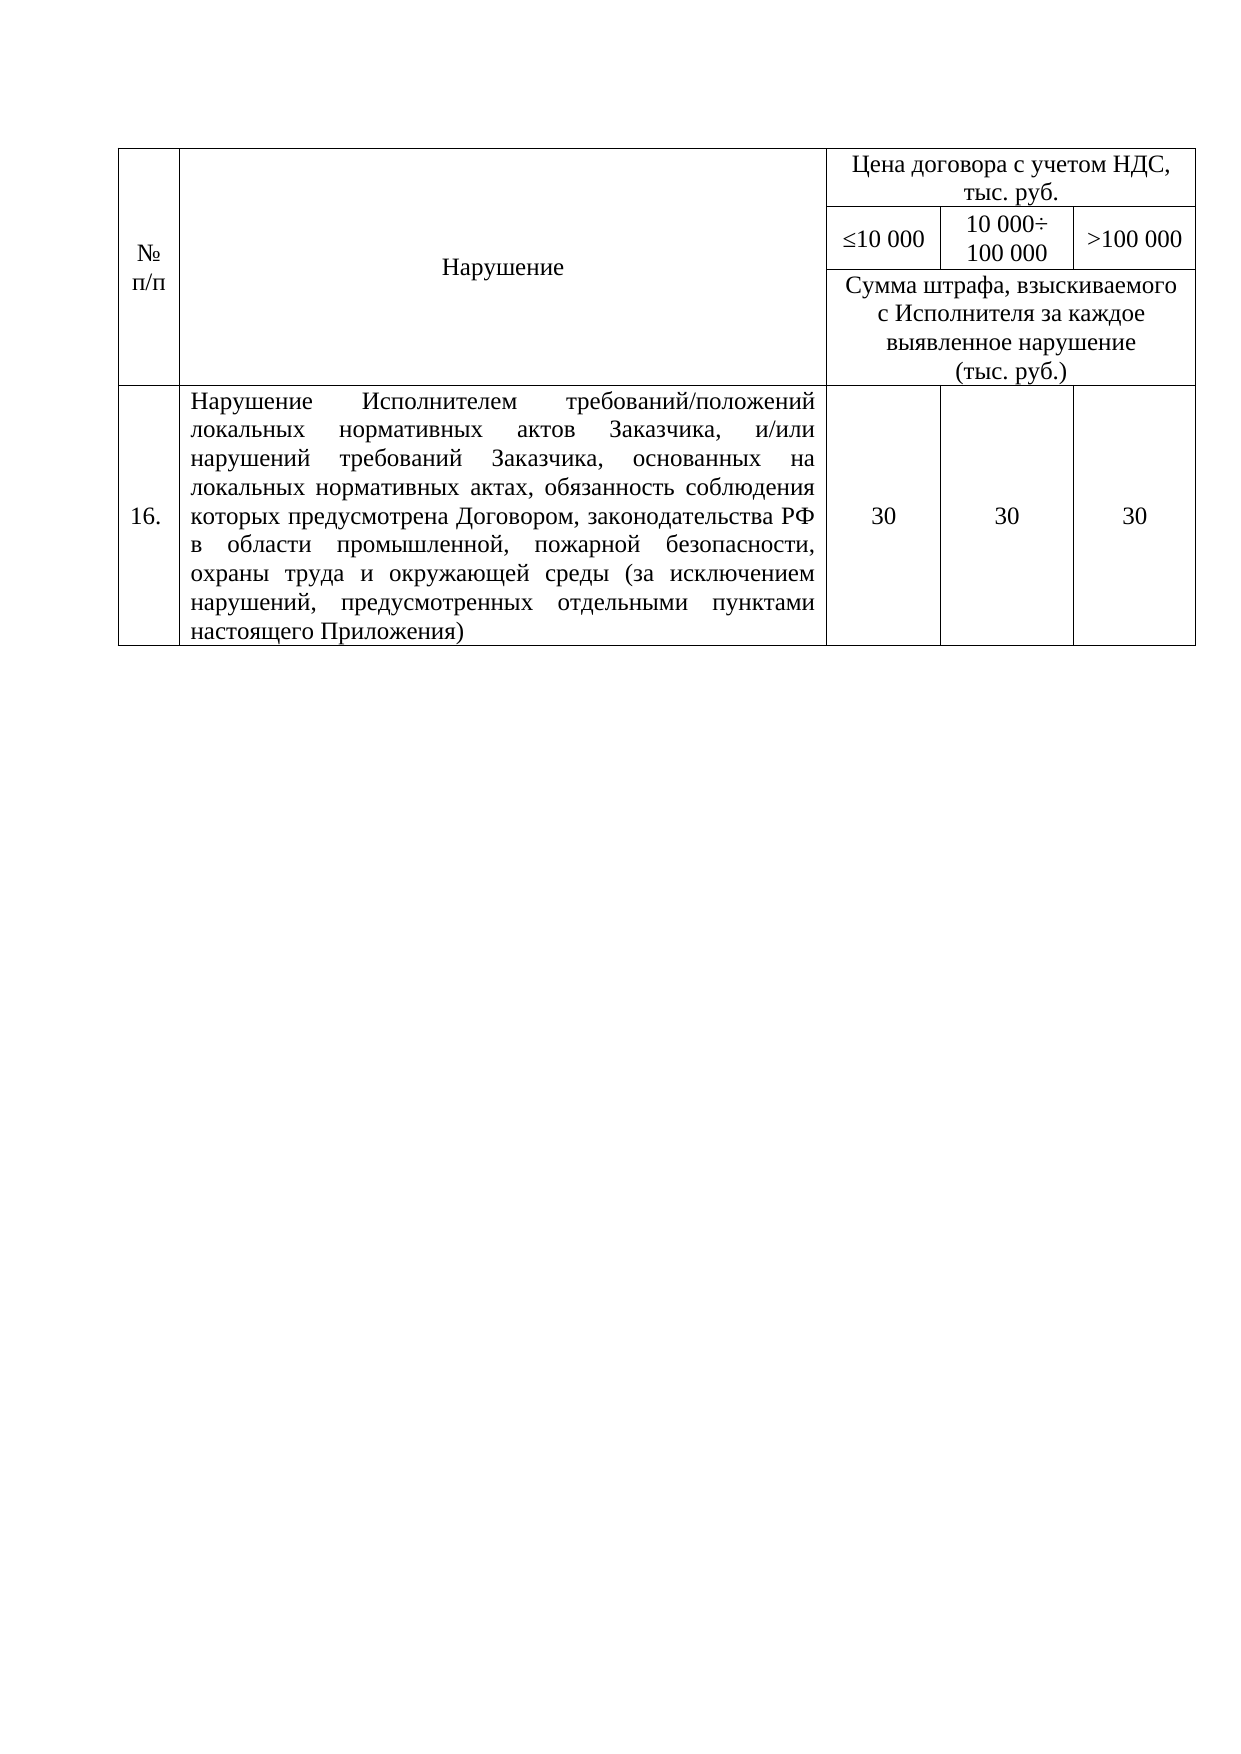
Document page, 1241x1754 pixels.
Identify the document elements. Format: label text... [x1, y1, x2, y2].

table_cell 30 [1074, 386, 1195, 644]
table_cell >100 000 [1074, 207, 1195, 269]
table_cell Нарушение Исполнителем требований/положений локальных нормативных актов Заказчика, и/или нарушений требований Заказчика, основанных на локальных нормативных актах, обязанность соблюдения которых предусмотрена Договором, законодательства РФ в области промышленной, пожарной безопасности, охраны труда и окружающей среды (за исключением нарушений, предусмотренных отдельными пунктами настоящего Приложения) [180, 386, 826, 644]
table_cell ≤10 000 [827, 207, 940, 269]
table_header Цена договора с учетом НДС, тыс. руб. [827, 149, 1195, 206]
table_header № п/п [119, 149, 179, 385]
table_cell Сумма штрафа, взыскиваемого с Исполнителя за каждое выявленное нарушение (тыс. руб.) [827, 270, 1195, 385]
table_cell 10 000÷ 100 000 [941, 207, 1073, 269]
table_cell [119, 386, 179, 644]
table_cell 30 [941, 386, 1073, 644]
table_cell 30 [827, 386, 940, 644]
table_header Нарушение [180, 149, 826, 385]
